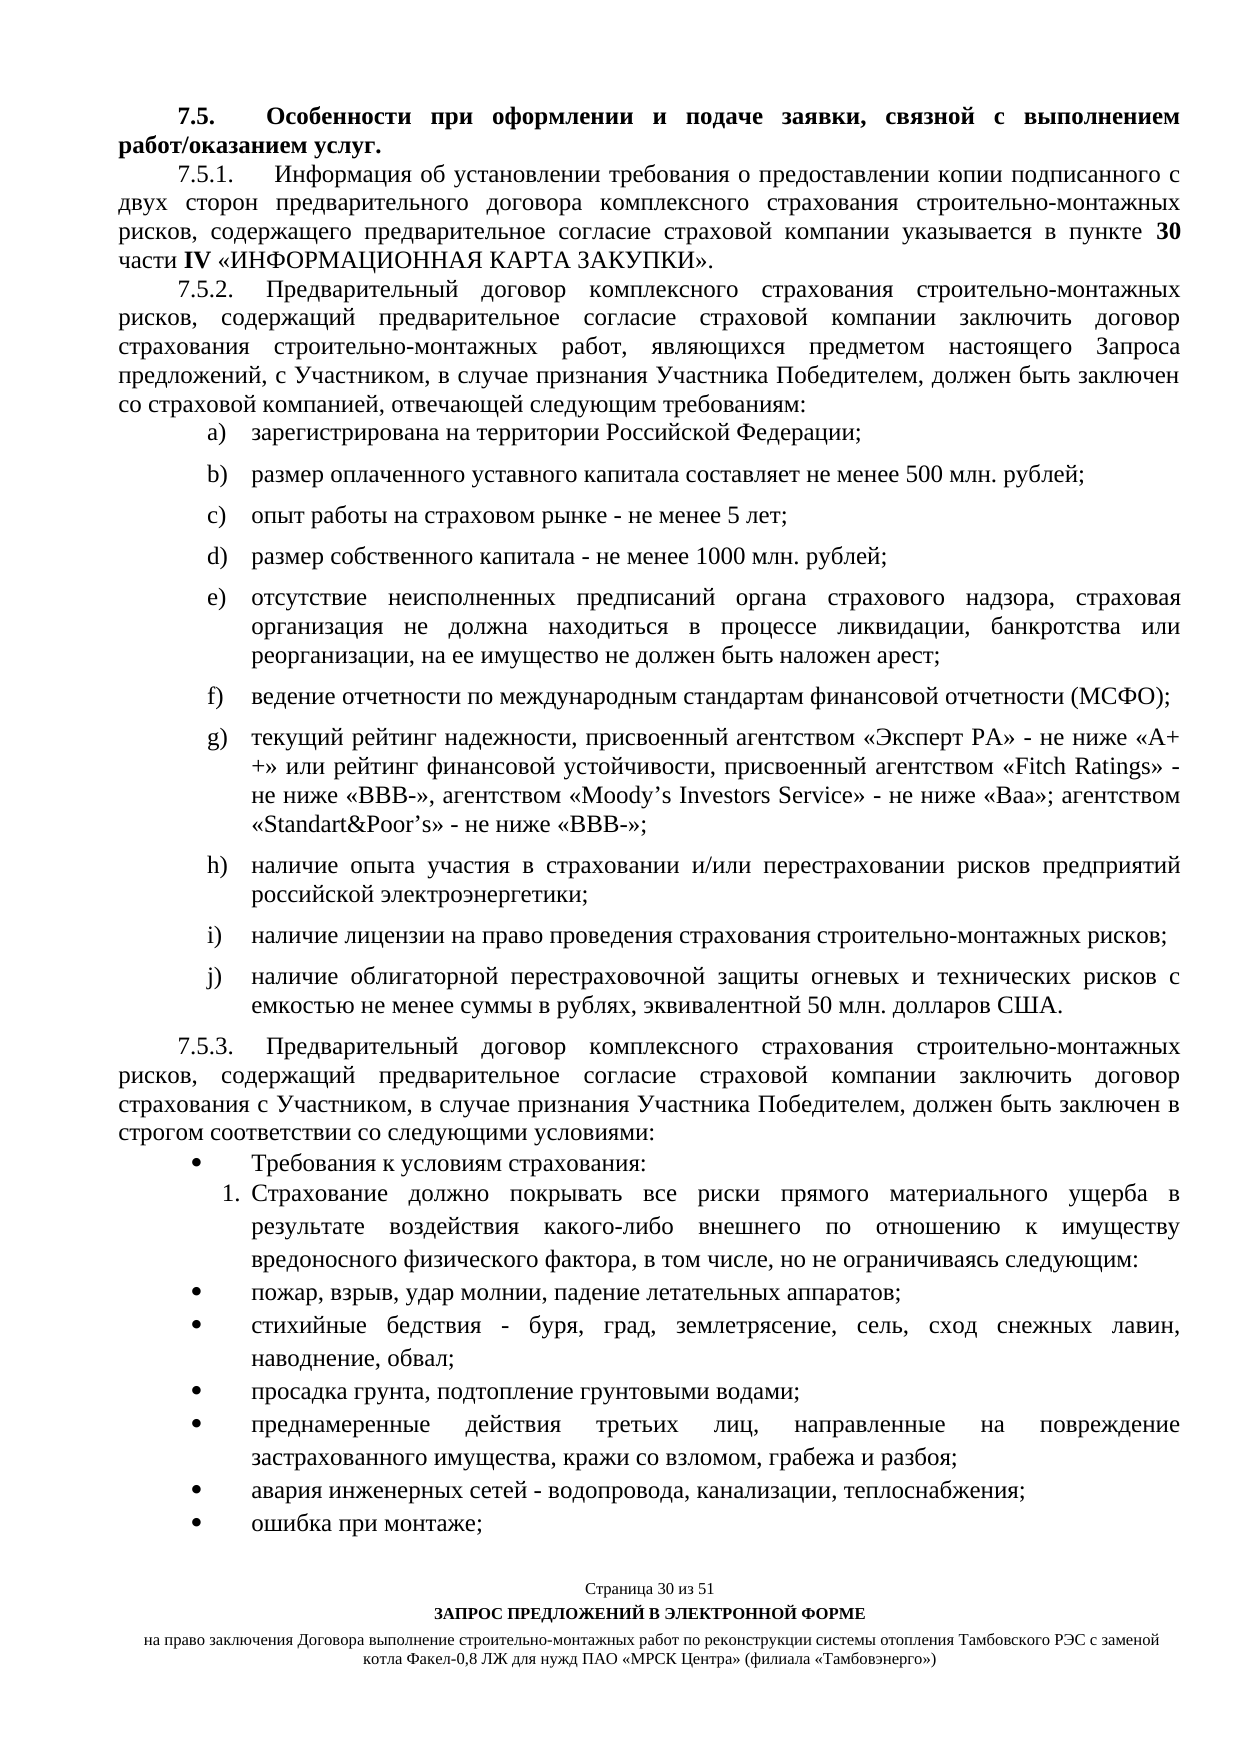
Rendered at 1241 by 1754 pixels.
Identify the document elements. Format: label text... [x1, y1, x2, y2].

list размер оплаченного уставного капитала составляет не менее 500 млн. рублей; [207, 459, 1181, 487]
subtitle Предварительный договор комплексного страхования строительно-монтажных рисков, содержащий предварительное согласие страховой компании заключить договор страхования строительно-монтажных работ, являющихся предметом настоящего Запроса предложений, с Участником, в случае признания Участника Победителем, должен быть заключен со страховой компанией, отвечающей следующим требованиям: [118, 274, 1181, 417]
list ведение отчетности по международным стандартам финансовой отчетности (МСФО); [207, 681, 1181, 710]
subtitle Информация об установлении требования о предоставлении копии подписанного с двух сторон предварительного договора комплексного страхования строительно-монтажных рисков, содержащего предварительное согласие страховой компании указывается в пункте 30 части IV «ИНФОРМАЦИОННАЯ КАРТА ЗАКУПКИ». [118, 159, 1181, 274]
list пожар, взрыв, удар молнии, падение летательных аппаратов; [192, 1277, 1181, 1306]
subtitle Особенности при оформлении и подаче заявки, связной с выполнением работ/оказанием услуг. [118, 101, 1181, 159]
list Страхование должно покрывать все риски прямого материального ущерба в результате воздействия какого-либо внешнего по отношению к имуществу вредоносного физического фактора, в том числе, но не ограничиваясь следующим: [222, 1178, 1181, 1273]
list просадка грунта, подтопление грунтовыми водами; [192, 1376, 1181, 1405]
list текущий рейтинг надежности, присвоенный агентством «Эксперт РА» - не ниже «А++» или рейтинг финансовой устойчивости, присвоенный агентством «Fitch Ratings» - не ниже «BBB-», агентством «Moody’s Investors Service» - не ниже «Baa»; агентством «Standart&Poor’s» - не ниже «BBB-»; [207, 722, 1181, 837]
subtitle Предварительный договор комплексного страхования строительно-монтажных рисков, содержащий предварительное согласие страховой компании заключить договор страхования с Участником, в случае признания Участника Победителем, должен быть заключен в строгом соответствии со следующими условиями: [118, 1031, 1181, 1146]
list размер собственного капитала - не менее 1000 млн. рублей; [207, 541, 1181, 570]
list опыт работы на страховом рынке - не менее 5 лет; [207, 500, 1181, 529]
list наличие лицензии на право проведения страхования строительно-монтажных рисков; [207, 920, 1181, 949]
list Требования к условиям страхования: [192, 1148, 1181, 1176]
list наличие облигаторной перестраховочной защиты огневых и технических рисков с емкостью не менее суммы в рублях, эквивалентной 50 млн. долларов США. [207, 961, 1181, 1019]
list стихийные бедствия - буря, град, землетрясение, сель, сход снежных лавин, наводнение, обвал; [192, 1310, 1181, 1372]
list наличие опыта участия в страховании и/или перестраховании рисков предприятий российской электроэнергетики; [207, 850, 1181, 907]
list авария инженерных сетей - водопровода, канализации, теплоснабжения; [192, 1475, 1181, 1504]
list зарегистрирована на территории Российской Федерации; [207, 417, 1181, 446]
list отсутствие неисполненных предписаний органа страхового надзора, страховая организация не должна находиться в процессе ликвидации, банкротства или реорганизации, на ее имущество не должен быть наложен арест; [207, 582, 1181, 669]
list преднамеренные действия третьих лиц, направленные на повреждение застрахованного имущества, кражи со взломом, грабежа и разбоя; [192, 1409, 1181, 1471]
list ошибка при монтаже; [192, 1508, 1181, 1537]
